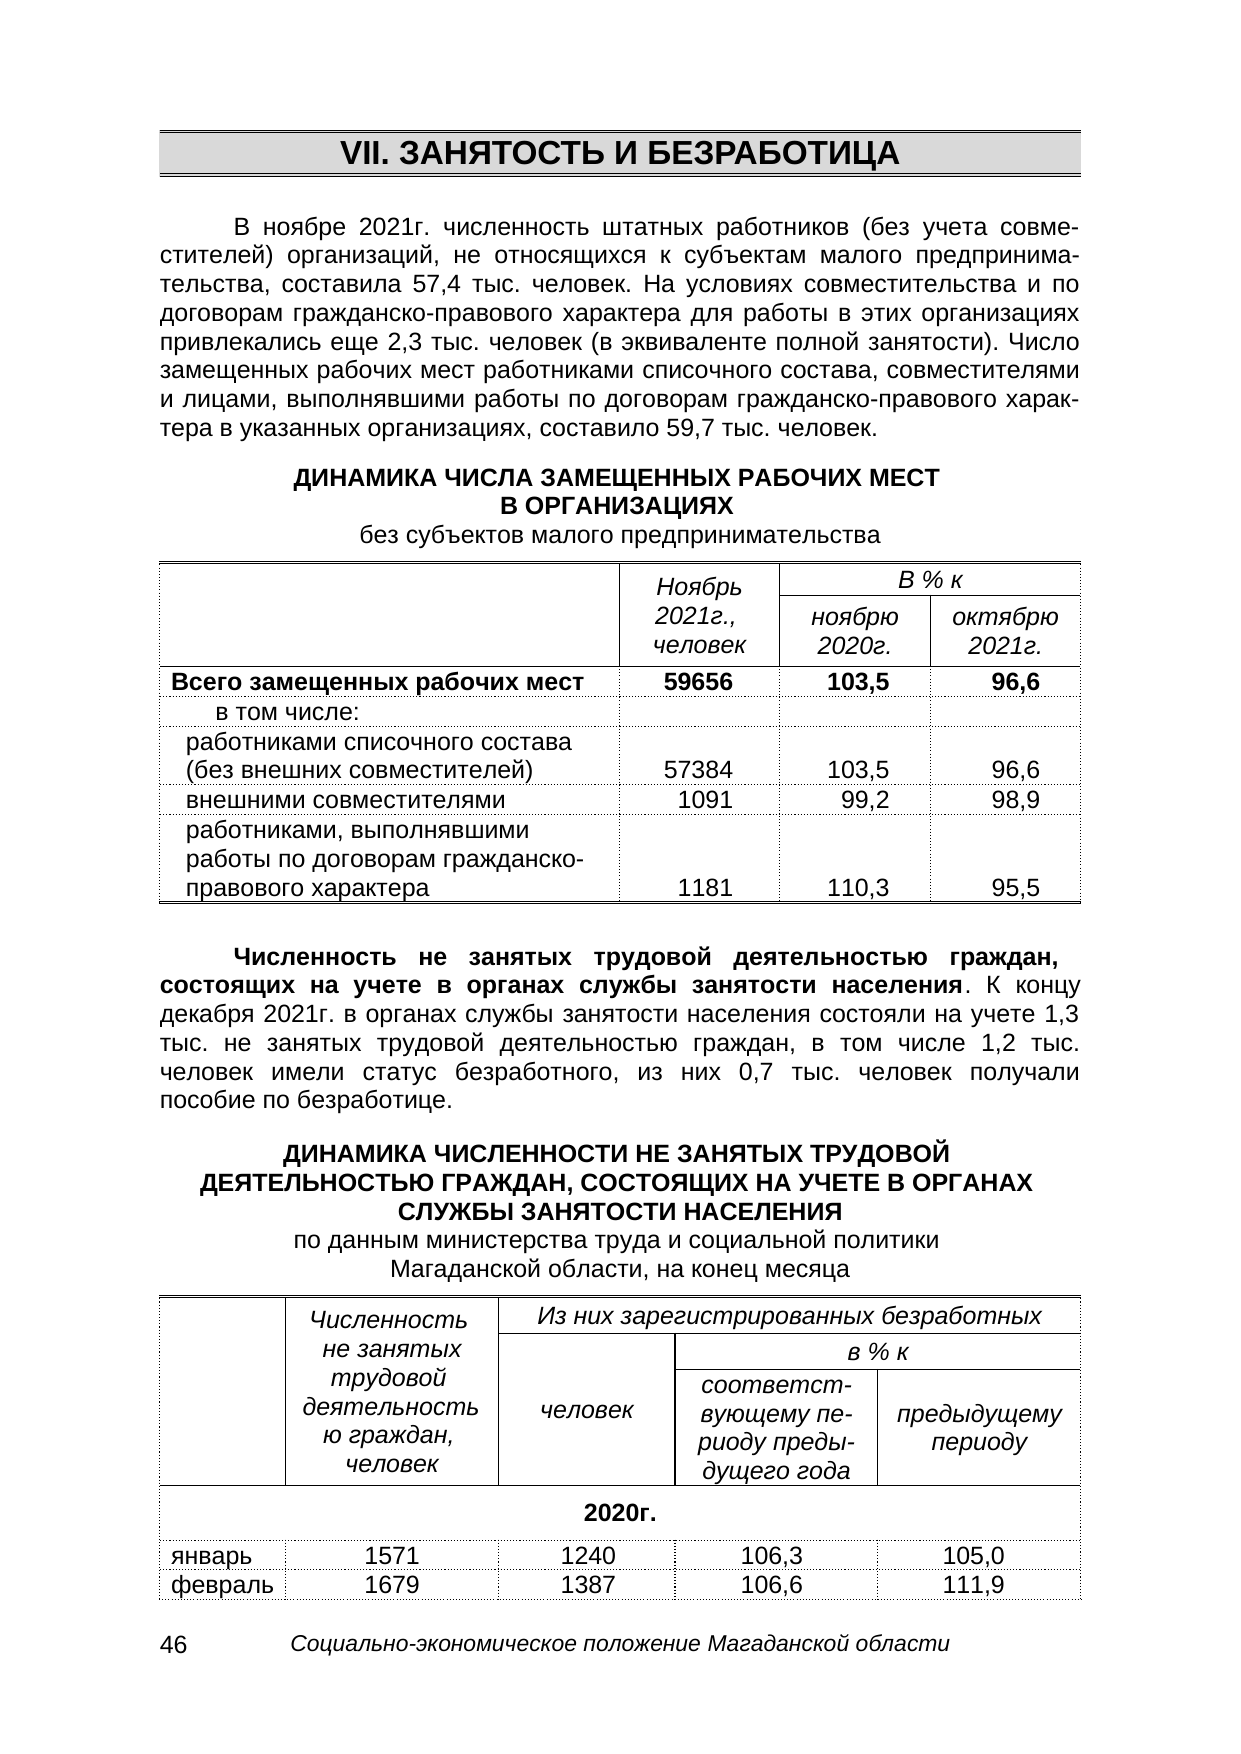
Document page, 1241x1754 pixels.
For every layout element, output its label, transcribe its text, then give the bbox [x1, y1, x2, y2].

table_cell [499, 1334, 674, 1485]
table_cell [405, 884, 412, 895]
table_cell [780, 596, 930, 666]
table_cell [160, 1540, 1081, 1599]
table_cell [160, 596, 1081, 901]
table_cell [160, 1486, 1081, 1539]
subtitle VII. ЗАНЯТОСТЬ И БЕЗРАБОТИЦА [159, 133, 1081, 177]
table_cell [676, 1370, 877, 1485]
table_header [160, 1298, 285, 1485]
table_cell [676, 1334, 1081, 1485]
text Численность не занятых трудовой деятельностью граждан, состоящих на учете в органах службы занятости населения. К концу декабря 2021г. в органах службы занятости населения состояли на учете 1,3 тыс. не занятых трудовой деятельностью граждан, в том числе 1,2 тыс. человек имели статус безработного, из них 0,7 тыс. человек получали пособие по безработице. [159, 941, 1081, 1114]
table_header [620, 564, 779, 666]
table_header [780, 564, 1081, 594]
text ДИНАМИКА ЧИСЛА ЗАМЕЩЕННЫХ РАБОЧИХ МЕСТ В ОРГАНИЗАЦИЯХ без субъектов малого предпринимательства [159, 462, 1081, 549]
text ДИНАМИКА ЧИСЛЕННОСТИ НЕ ЗАНЯТЫХ ТРУДОВОЙ ДЕЯТЕЛЬНОСТЬЮ ГРАЖДАН, СОСТОЯЩИХ НА УЧЕТЕ В ОРГАНАХ СЛУЖБЫ ЗАНЯТОСТИ НАСЕЛЕНИЯ по данным министерства труда и социальной политики Магаданской области, на конец месяца [148, 1139, 1092, 1283]
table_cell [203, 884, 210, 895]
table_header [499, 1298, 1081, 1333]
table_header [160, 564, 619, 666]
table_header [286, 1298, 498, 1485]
text В ноябре 2021г. численность штатных работников (без учета совме-стителей) организаций, не относящихся к субъектам малого предпринима-тельства, составила 57,4 тыс. человек. На условиях совместительства и по договорам гражданско-правового характера для работы в этих организациях привлекались еще 2,3 тыс. человек (в эквиваленте полной занятости). Число замещенных рабочих мест работниками списочного состава, совместителями и лицами, выполнявшими работы по договорам гражданско-правового харак-тера в указанных организациях, составило 59,7 тыс. человек. [159, 212, 1081, 442]
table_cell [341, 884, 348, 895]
